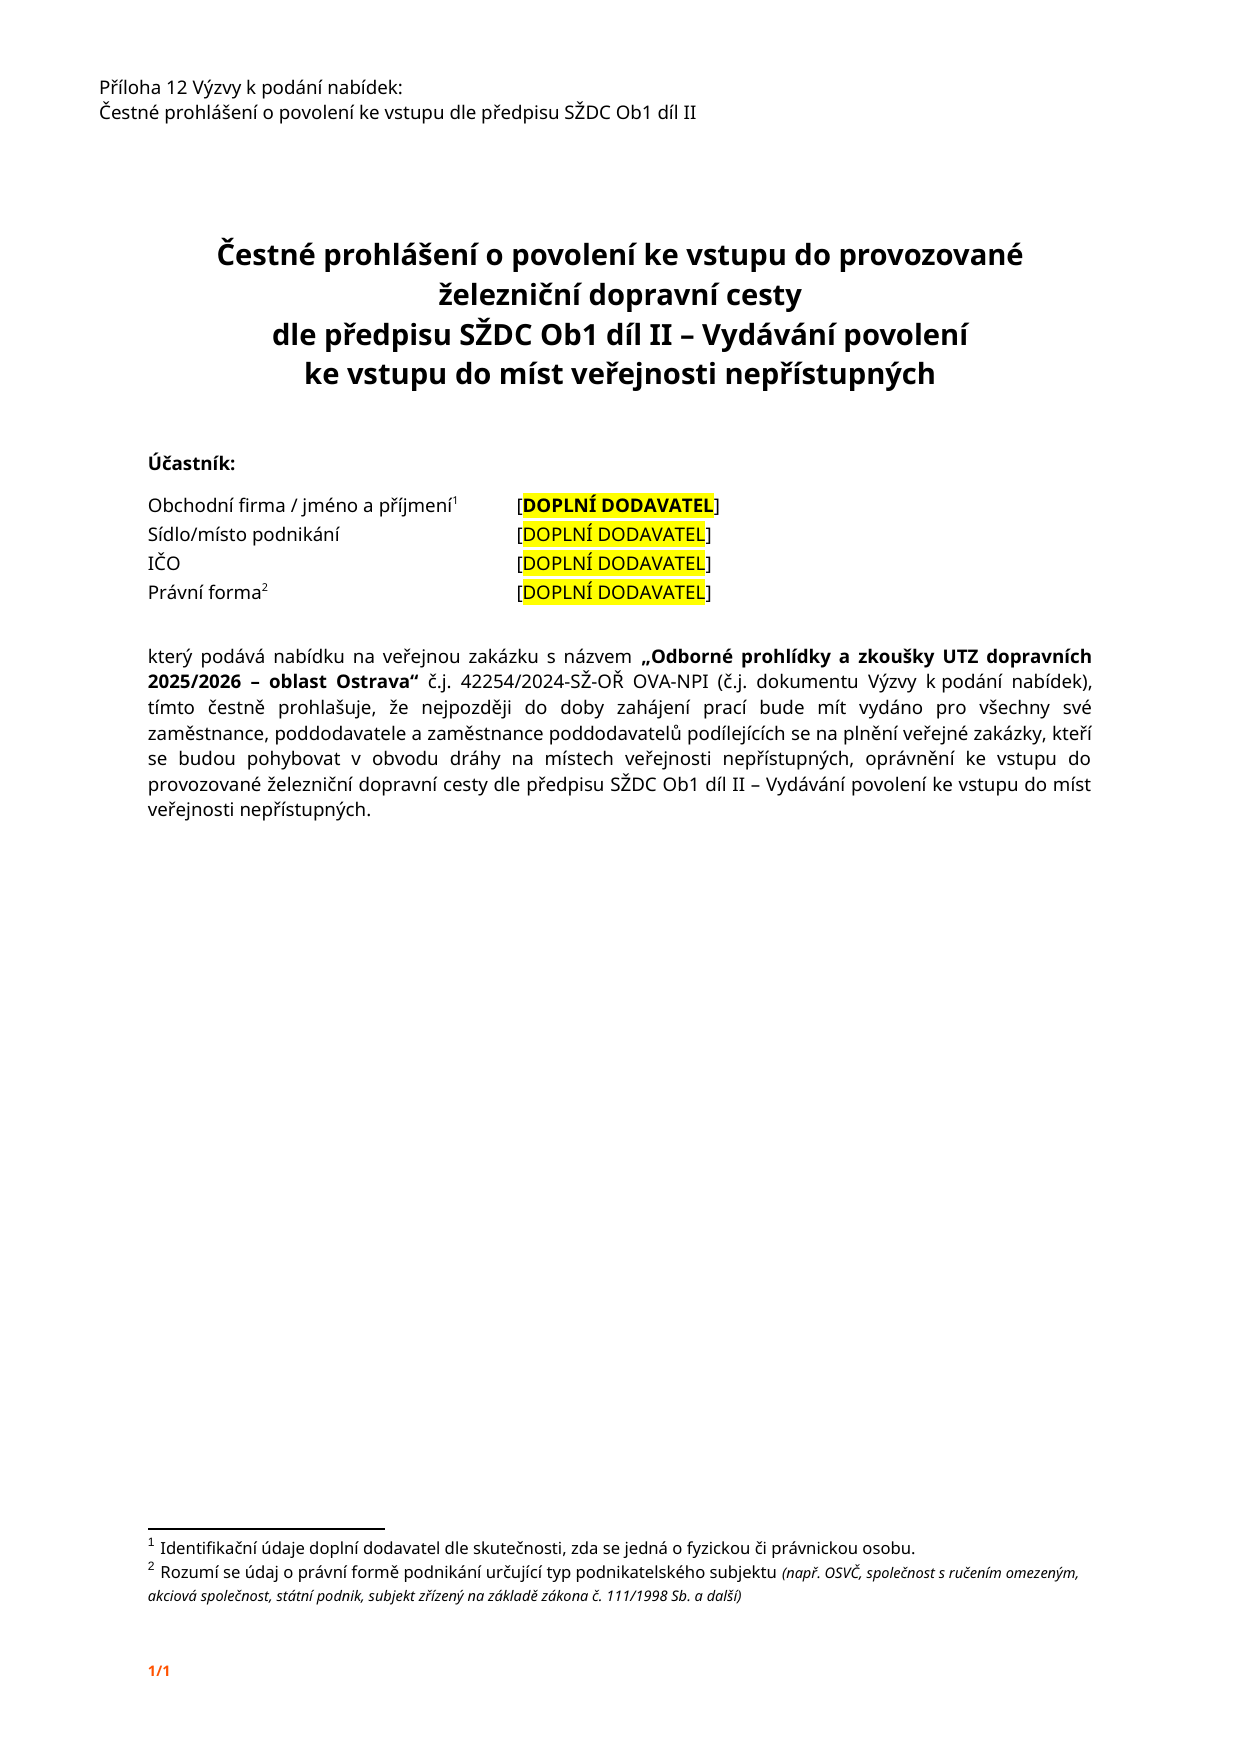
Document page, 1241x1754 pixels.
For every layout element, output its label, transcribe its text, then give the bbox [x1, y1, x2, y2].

title Čestné prohlášení o povolení ke vstupu do provozované železniční dopravní cesty [148, 234, 1093, 314]
text Účastník: [148, 446, 1093, 477]
text Obchodní firma / jméno a příjmení [148, 489, 1093, 518]
text který podává nabídku na veřejnou zakázku s názvem „Odborné prohlídky a zkoušky UTZ dopravních 2025/2026 – oblast Ostrava“ č.j. 42254/2024-SŽ-OŘ OVA-NPI (č.j. dokumentu Výzvy k podání nabídek), tímto čestně prohlašuje, že nejpozději do doby zahájení prací bude mít vydáno pro všechny své zaměstnance, poddodavatele a zaměstnance poddodavatelů podílejících se na plnění veřejné zakázky, kteří se budou pohybovat v obvodu dráhy na místech veřejnosti nepřístupných, oprávnění ke vstupu do provozované železniční dopravní cesty dle předpisu SŽDC Ob1 díl II – Vydávání povolení ke vstupu do míst veřejnosti nepřístupných. [148, 643, 1093, 822]
text IČO [148, 547, 1093, 576]
text Právní forma [148, 576, 1093, 605]
title ke vstupu do míst veřejnosti nepřístupných [148, 354, 1093, 393]
text Sídlo/místo podnikání [DOPLNÍ DODAVATEL] [148, 518, 1093, 547]
title dle předpisu SŽDC Ob1 díl II – Vydávání povolení [148, 314, 1093, 354]
